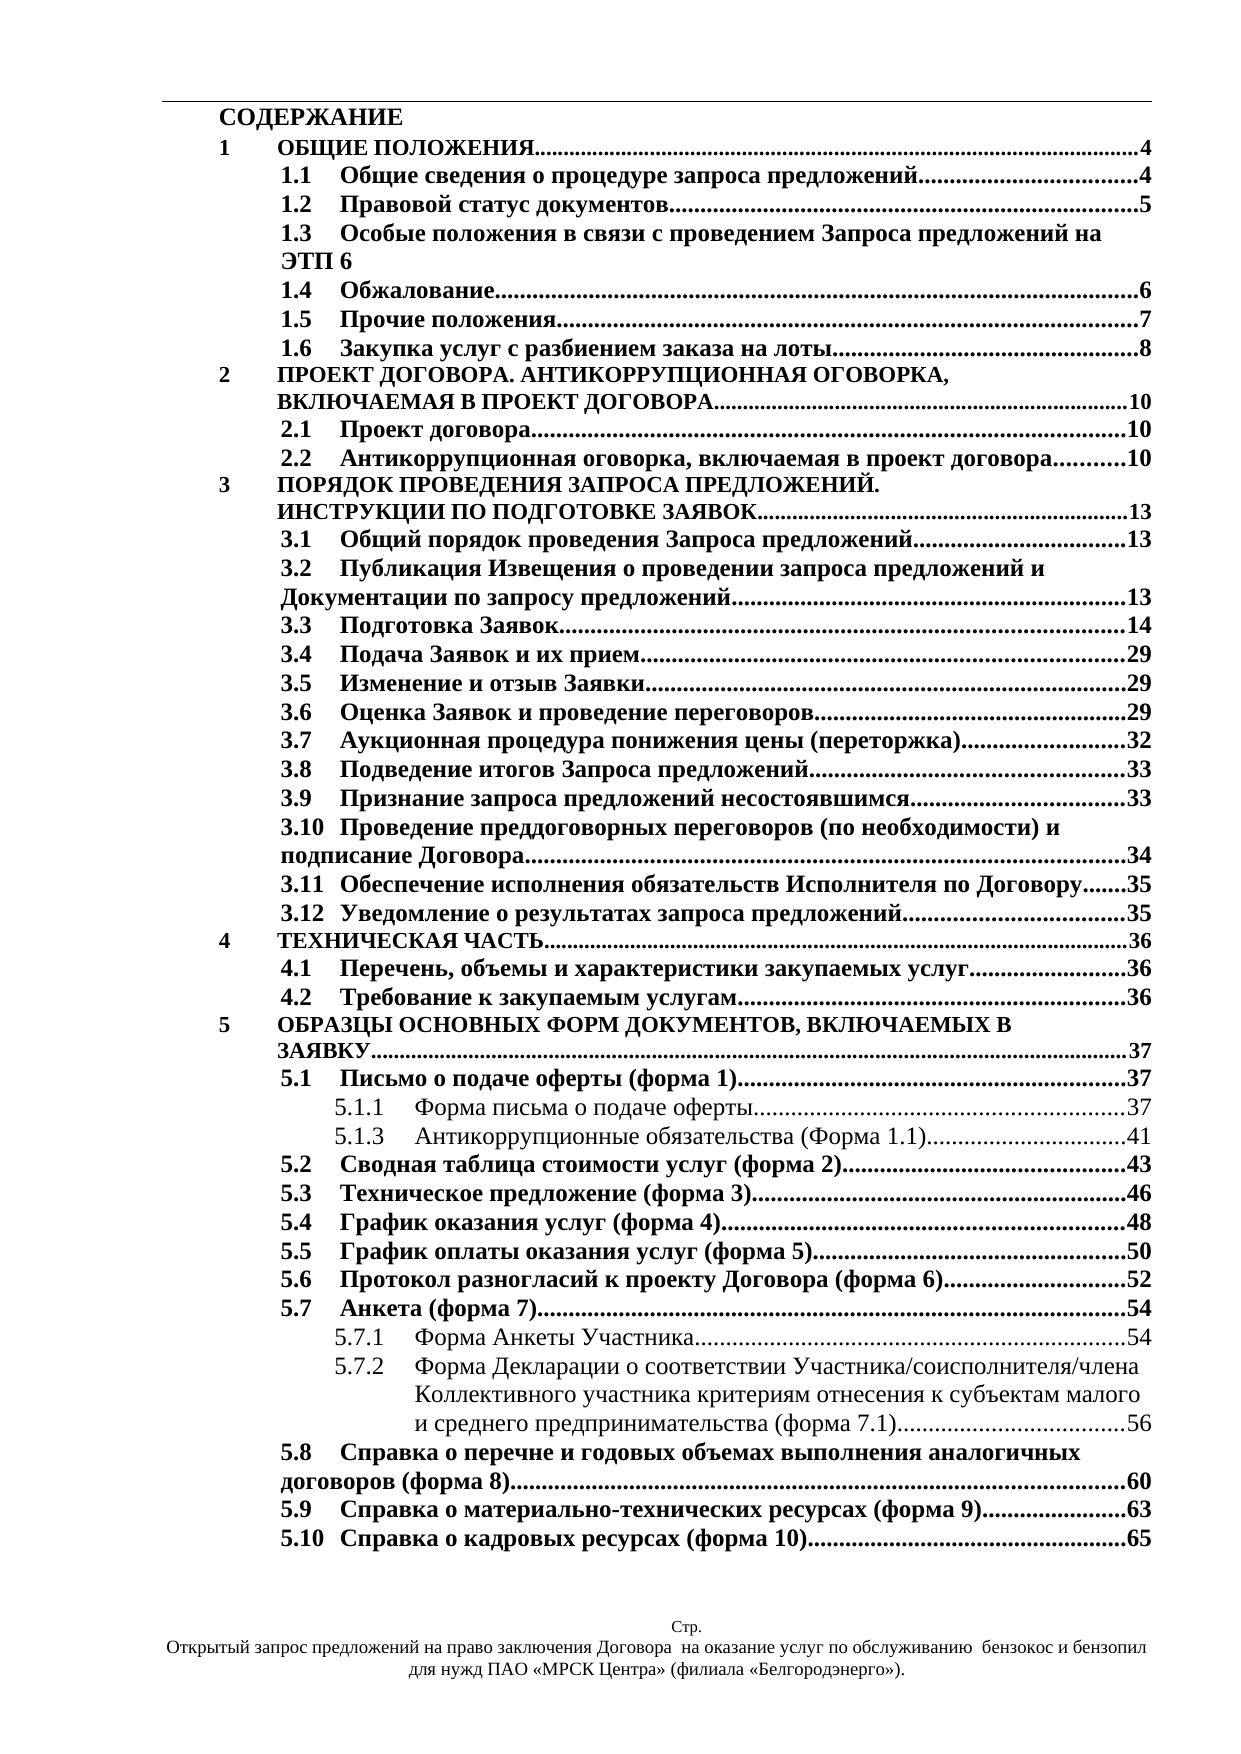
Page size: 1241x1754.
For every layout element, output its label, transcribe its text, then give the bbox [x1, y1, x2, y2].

text 5.8 Справка о перечне и годовых объемах выполнения аналогичных договоров (форма 8) 60 [280, 1437, 1133, 1494]
text СОДЕРЖАНИЕ [218, 102, 938, 131]
text 3.8 Подведение итогов Запроса предложений 33 [280, 754, 1133, 783]
text 3.10 Проведение преддоговорных переговоров (по необходимости) и подписание Договора 34 [280, 812, 1133, 869]
text 1.1 Общие сведения о процедуре запроса предложений 4 [280, 160, 1133, 189]
text 3.9 Признание запроса предложений несостоявшимся 33 [280, 783, 1133, 812]
text 5.5 График оплаты оказания услуг (форма 5) 50 [280, 1236, 1133, 1264]
text 5.1.3 Антикоррупционные обязательства (Форма 1.1). 41 [334, 1121, 1144, 1149]
text 5.1 Письмо о подаче оферты (форма 1) 37 [280, 1063, 1133, 1092]
text 5 Образцы основных форм документов, включаемых в Заявку 37 [218, 1011, 1033, 1063]
text 4 Техническая часть 36 [218, 927, 1033, 953]
text 5.1.1 Форма письма о подаче оферты 37 [334, 1092, 1144, 1121]
text 5.6 Протокол разногласий к проекту Договора (форма 6) 52 [280, 1264, 1133, 1293]
text 5.3 Техническое предложение (форма 3) 46 [280, 1178, 1133, 1207]
text 3.4 Подача Заявок и их прием 29 [280, 639, 1133, 668]
text 1.5 Прочие положения 7 [280, 304, 1133, 333]
text 3.6 Оценка Заявок и проведение переговоров 29 [280, 697, 1133, 726]
text 1.3 Особые положения в связи с проведением Запроса предложений на ЭТП 6 [280, 218, 1133, 275]
text 1.4 Обжалование 6 [280, 275, 1133, 304]
text 1.6 Закупка услуг с разбиением заказа на лоты 8 [280, 333, 1133, 361]
text 1.2 Правовой статус документов 5 [280, 189, 1133, 218]
text 3.3 Подготовка Заявок 14 [280, 611, 1133, 639]
text 3 Порядок проведения Запроса предложений. Инструкции по подготовке Заявок 13 [218, 472, 1033, 524]
text 1 Общие положения 4 [218, 134, 1033, 160]
text 5.2 Сводная таблица стоимости услуг (форма 2) 43 [280, 1149, 1133, 1178]
text 5.7.1 Форма Анкеты Участника 54 [334, 1322, 1144, 1351]
text 2.2 Антикоррупционная оговорка, включаемая в проект договора 10 [280, 443, 1133, 472]
text 3.11 Обеспечение исполнения обязательств Исполнителя по Договору 35 [280, 869, 1133, 898]
text 5.10 Справка о кадровых ресурсах (форма 10) 65 [280, 1523, 1133, 1552]
text 5.9 Справка о материально-технических ресурсах (форма 9) 63 [280, 1494, 1133, 1523]
text 3.7 Аукционная процедура понижения цены (переторжка) 32 [280, 726, 1133, 754]
text 2.1 Проект договора 10 [280, 414, 1133, 443]
text 3.5 Изменение и отзыв Заявки 29 [280, 668, 1133, 697]
text 4.2 Требование к закупаемым услугам 36 [280, 982, 1133, 1011]
text 3.1 Общий порядок проведения Запроса предложений 13 [280, 524, 1133, 553]
text 3.2 Публикация Извещения о проведении запроса предложений и Документации по запросу предложений 13 [280, 553, 1133, 611]
text 2 Проект Договора. Антикоррупционная оговорка, включаемая в проект договора 10 [218, 361, 1033, 414]
text 4.1 Перечень, объемы и характеристики закупаемых услуг 36 [280, 953, 1133, 982]
text 3.12 Уведомление о результатах запроса предложений 35 [280, 898, 1133, 927]
text 5.4 График оказания услуг (форма 4) 48 [280, 1207, 1133, 1236]
text 5.7.2 Форма Декларации о соответствии Участника/соисполнителя/члена Коллективного участника критериям отнесения к субъектам малого и среднего предпринимательства (форма 7.1) 56 [334, 1351, 1144, 1437]
text 5.7 Анкета (форма 7) 54 [280, 1293, 1133, 1322]
